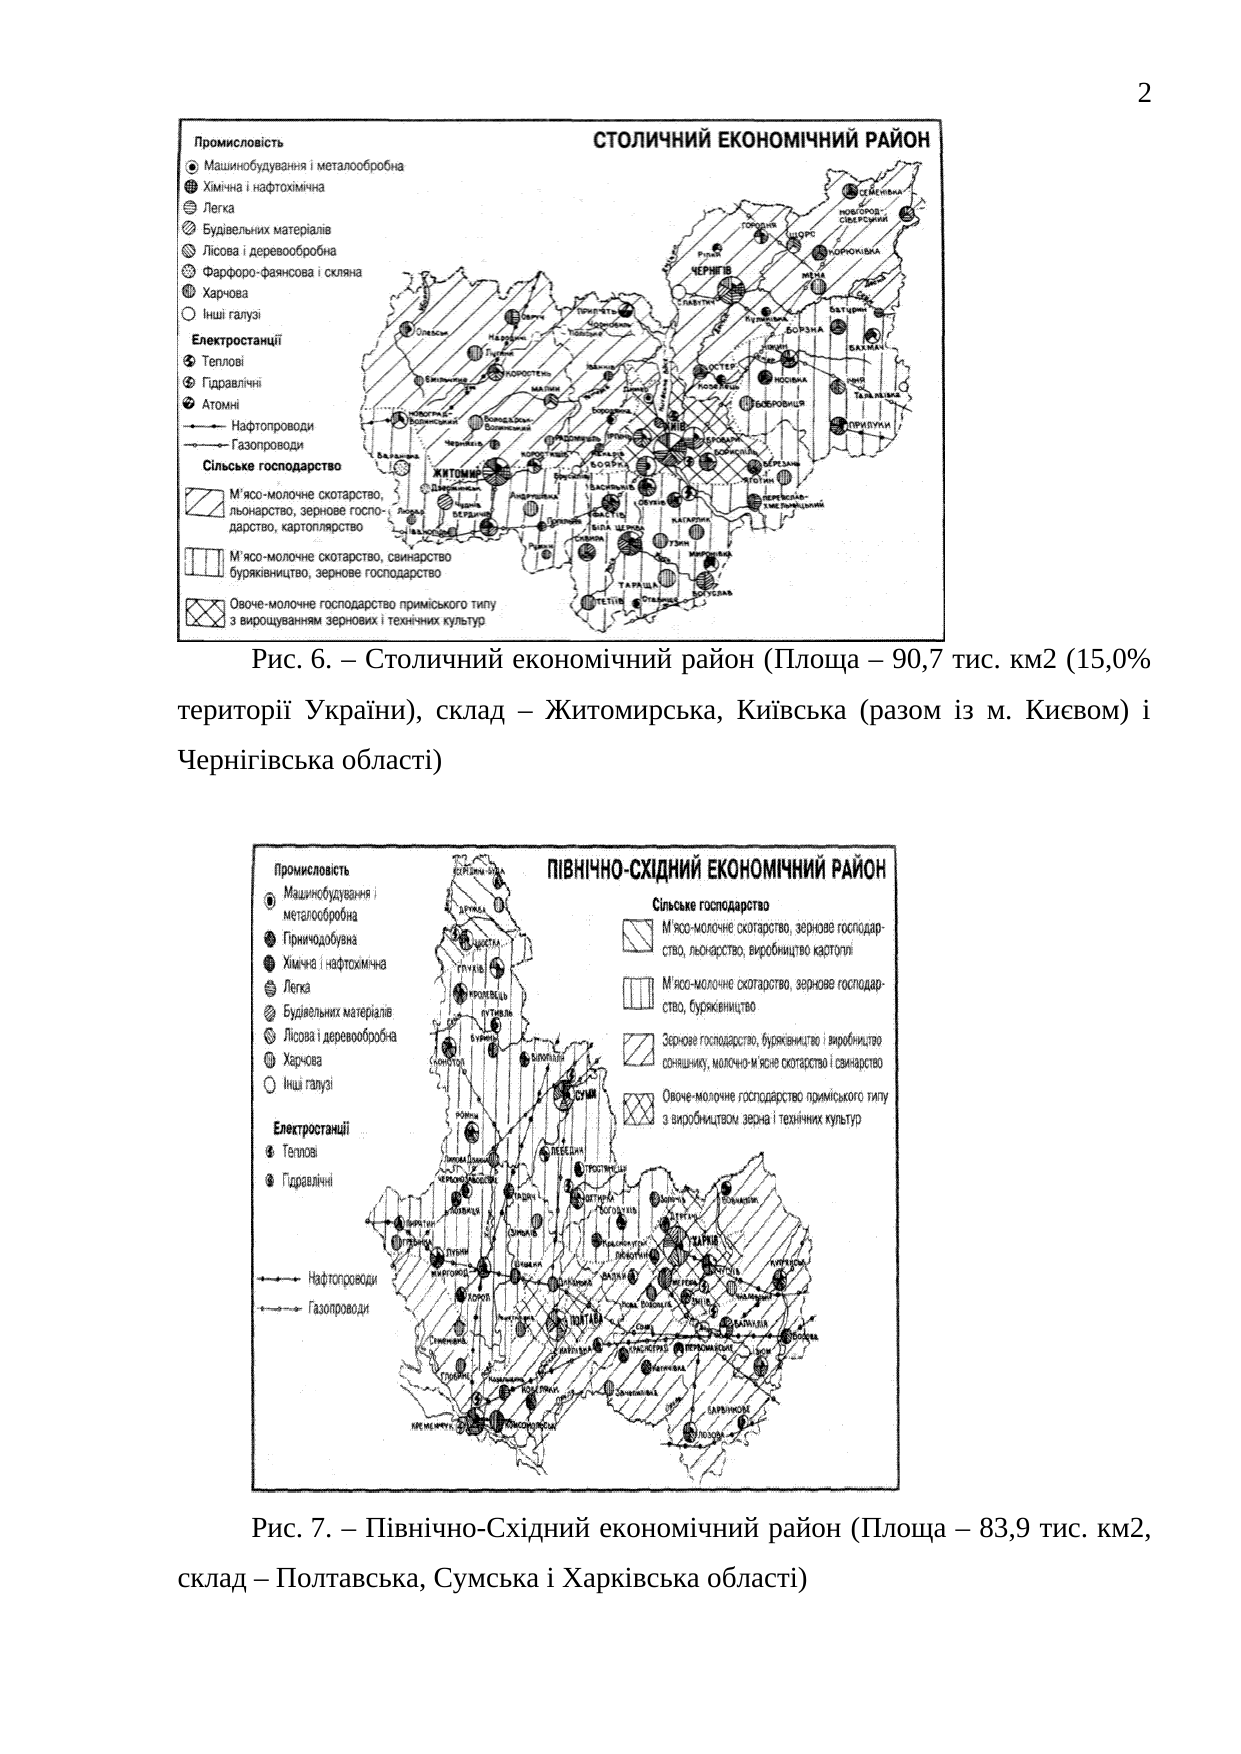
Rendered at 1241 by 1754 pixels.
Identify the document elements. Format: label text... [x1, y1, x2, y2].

text Рис. 7. – Північно-Східний економічний район (Площа – 83,9 тис. км2, склад – Полтавська, Сумська і Харківська області) [177, 1510, 1152, 1594]
picture [251, 842, 900, 1493]
text Рис. 6. – Столичний економічний район (Площа – 90,7 тис. км2 (15,0% території України), склад – Житомирська, Київська (разом із м. Києвом) і Чернігівська області) [177, 642, 1152, 776]
picture [177, 118, 945, 642]
